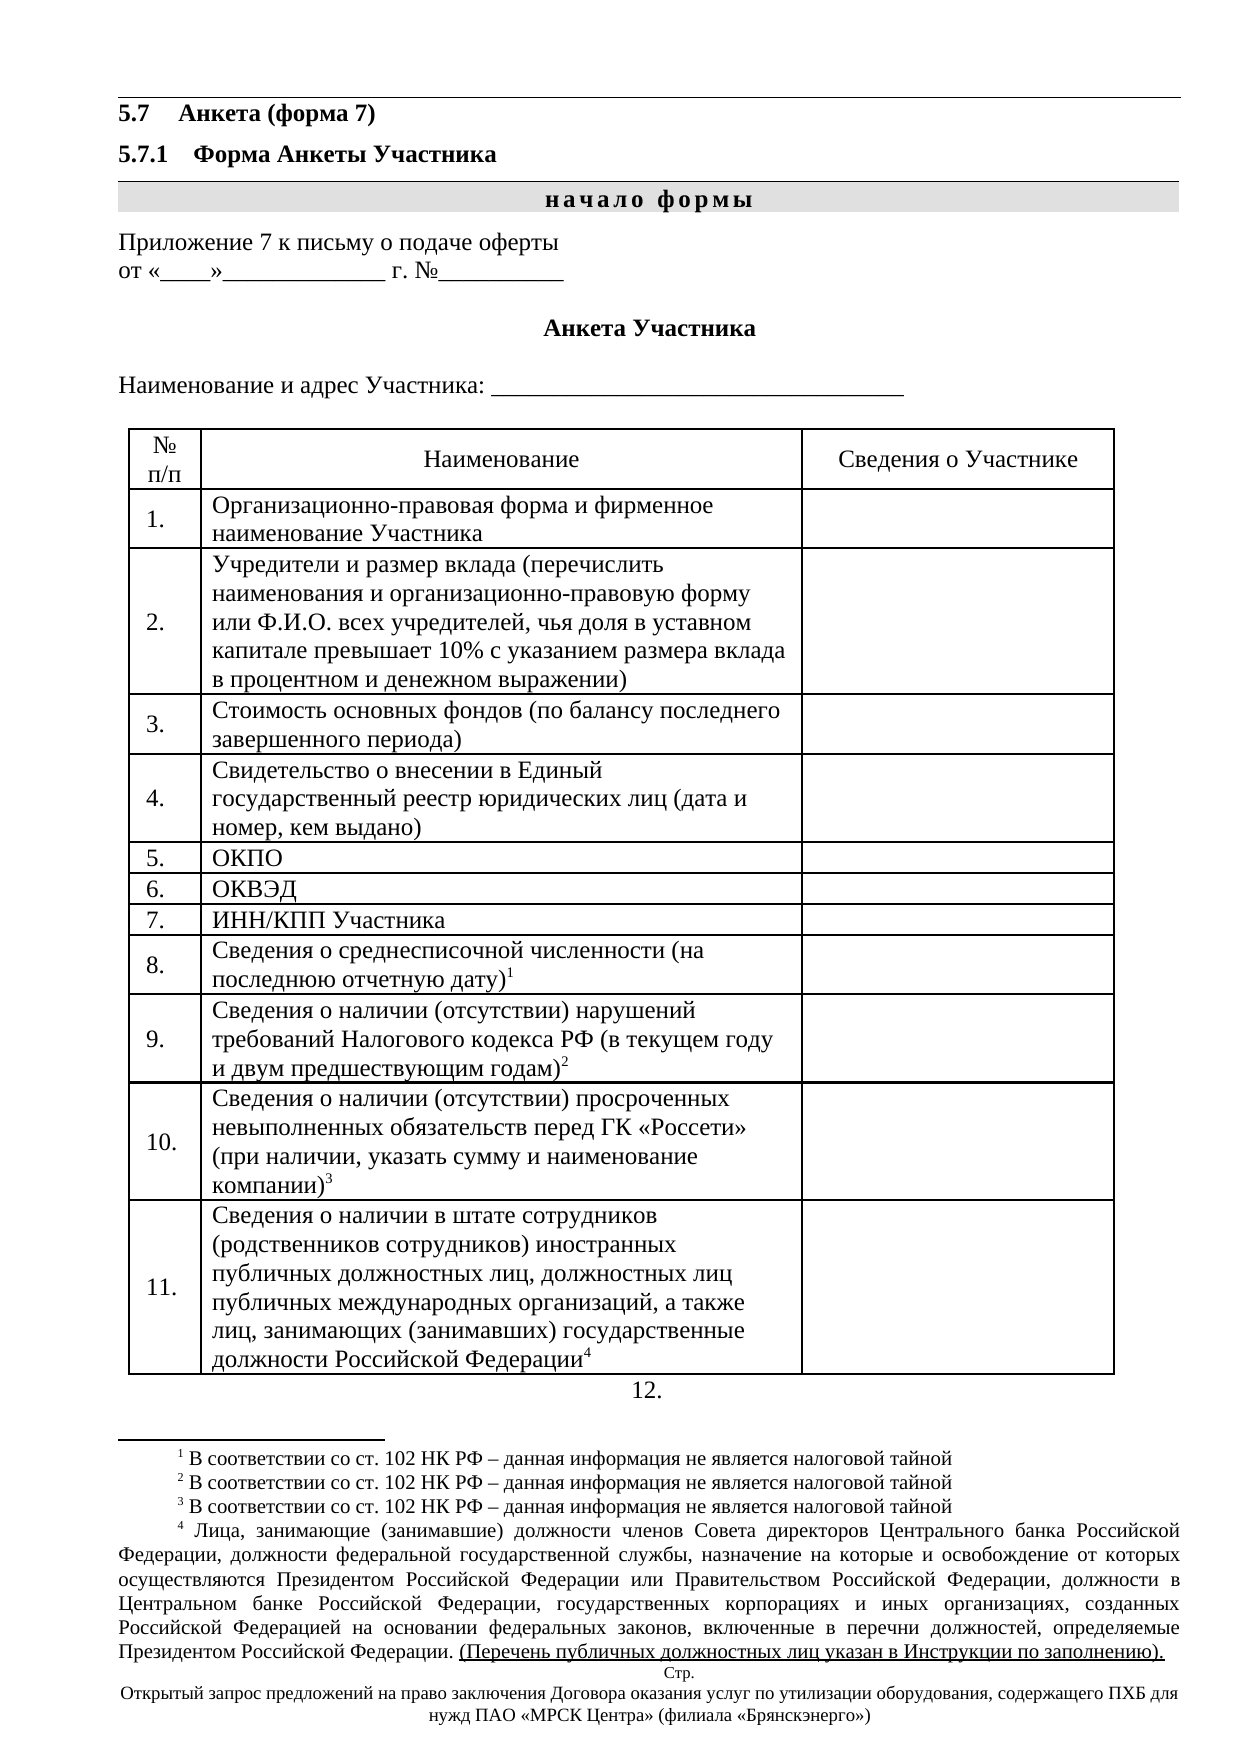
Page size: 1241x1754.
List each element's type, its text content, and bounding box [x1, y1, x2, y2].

subtitle Анкета (форма 7) [118, 98, 1181, 127]
text Анкета Участника [118, 313, 1181, 342]
table_cell [803, 755, 1113, 841]
table_cell [803, 874, 1113, 903]
table_cell [130, 905, 200, 933]
subtitle Форма Анкеты Участника [118, 139, 1181, 168]
table_cell [803, 1201, 1113, 1373]
table_cell ОКВЭД [202, 874, 801, 903]
table_cell [803, 490, 1113, 547]
table_cell Сведения о наличии (отсутствии) нарушений требований Налогового кодекса РФ (в текущем году и двум предшествующим годам) [202, 995, 801, 1081]
table_cell [803, 905, 1113, 933]
table_cell ИНН/КПП Участника [202, 905, 801, 933]
table_header Сведения о Участнике [803, 430, 1113, 488]
table_cell [803, 843, 1113, 872]
table_cell [803, 695, 1113, 753]
table_cell [130, 695, 200, 753]
table_cell [803, 1084, 1113, 1198]
table_cell [130, 874, 200, 903]
table_cell Сведения о наличии в штате сотрудников (родственников сотрудников) иностранных публичных должностных лиц, должностных лиц публичных международных организаций, а также лиц, занимающих (занимавших) государственные должности Российской Федерации [202, 1201, 801, 1373]
table_cell [130, 1084, 200, 1198]
table_cell Организационно-правовая форма и фирменное наименование Участника [202, 490, 801, 547]
table_header Сведения о среднесписочной численности (на последнюю отчетную дату) [202, 936, 801, 993]
table_cell Стоимость основных фондов (по балансу последнего завершенного периода) [202, 695, 801, 753]
table_cell [803, 549, 1113, 693]
table_cell [130, 755, 200, 841]
text Наименование и адрес Участника: _________________________________ [118, 371, 1181, 399]
table_cell [803, 995, 1113, 1081]
table_cell [130, 490, 200, 547]
text начало формы [118, 182, 1179, 212]
table_cell [130, 1201, 200, 1373]
table_cell Учредители и размер вклада (перечислить наименования и организационно-правовую форму или Ф.И.О. всех учредителей, чья доля в уставном капитале превышает 10% с указанием размера вклада в процентном и денежном выражении) [202, 549, 801, 693]
table_header [803, 936, 1113, 993]
table_cell [130, 843, 200, 872]
table_cell Сведения о наличии (отсутствии) просроченных невыполненных обязательств перед ГК «Россети» (при наличии, указать сумму и наименование компании) [202, 1084, 801, 1198]
text Приложение 7 к письму о подаче оферты от «____»_____________ г. №__________ [118, 227, 1181, 284]
table_cell Свидетельство о внесении в Единый государственный реестр юридических лиц (дата и номер, кем выдано) [202, 755, 801, 841]
table_cell ОКПО [202, 843, 801, 872]
table_cell [130, 549, 200, 693]
table_header № п/п [130, 430, 200, 488]
table_cell [130, 995, 200, 1081]
table_header [130, 936, 200, 993]
table_header Наименование [202, 430, 801, 488]
